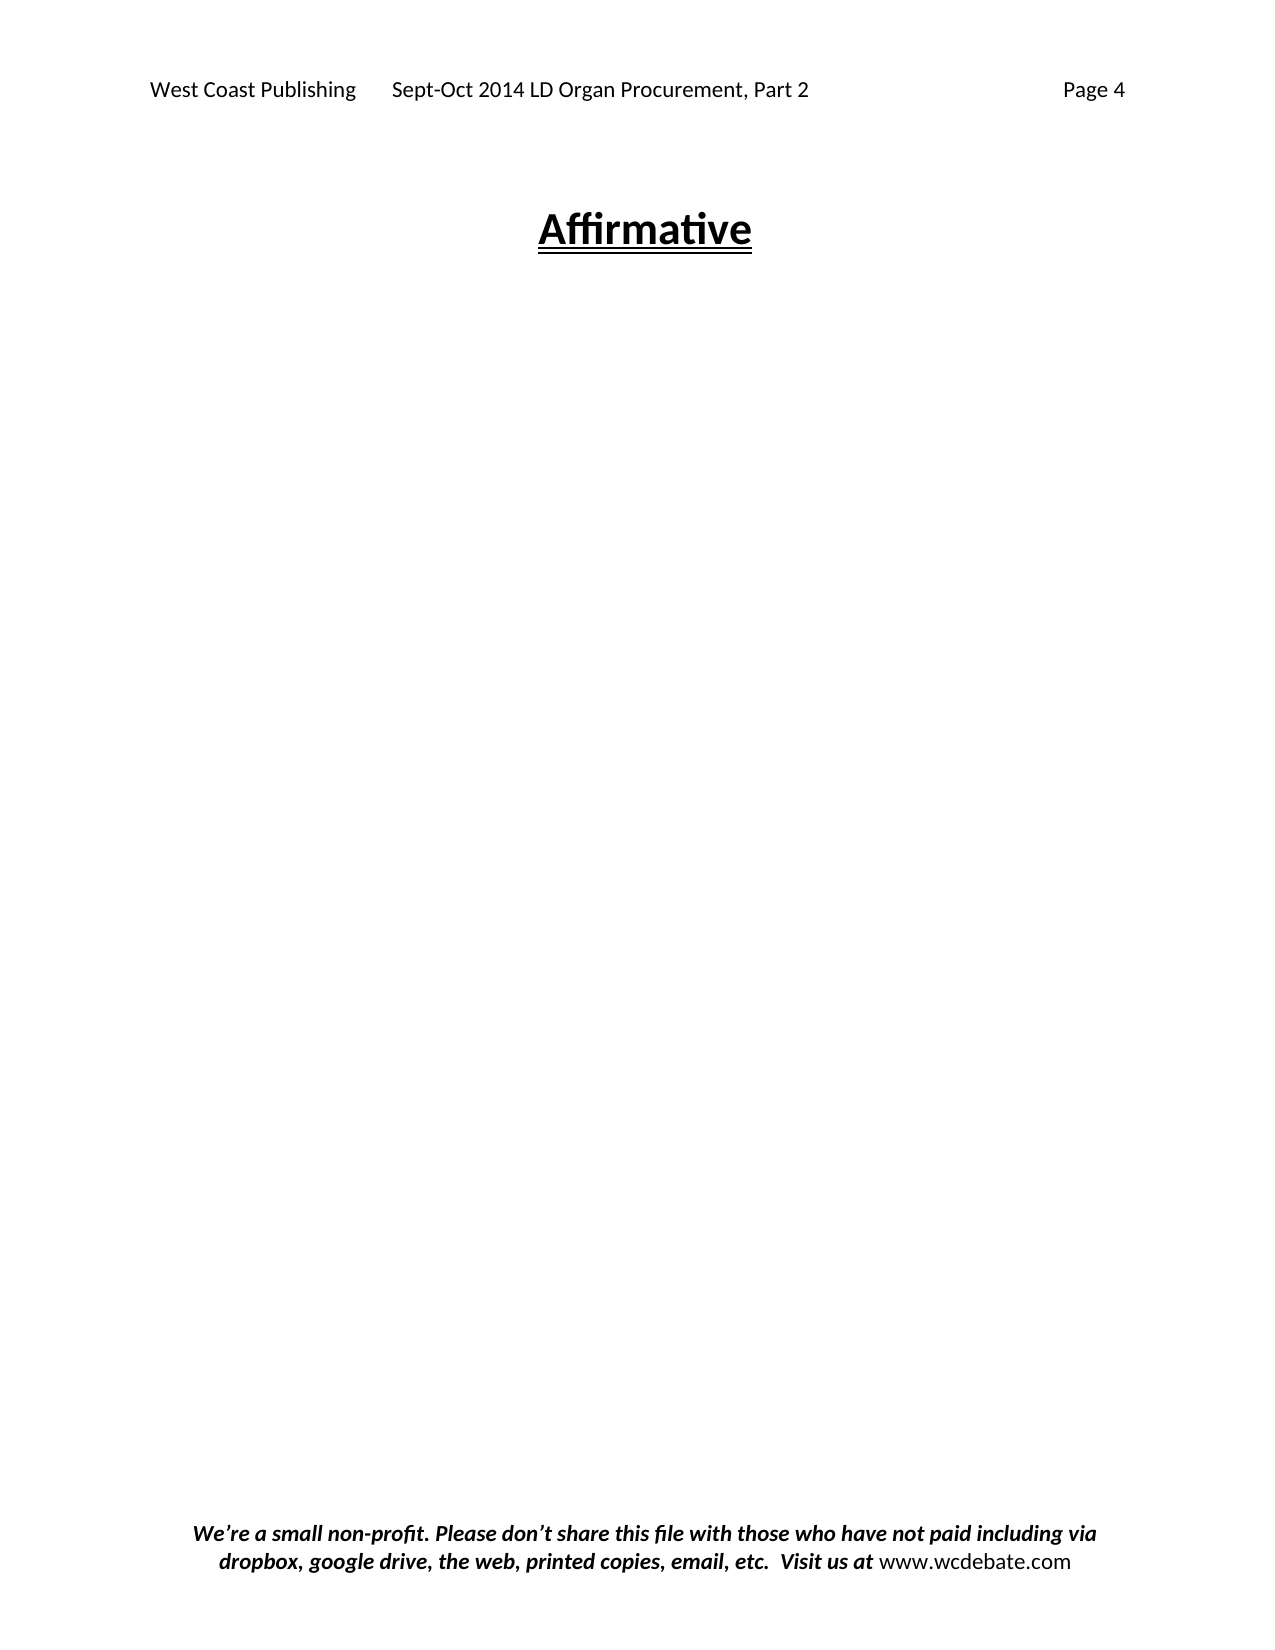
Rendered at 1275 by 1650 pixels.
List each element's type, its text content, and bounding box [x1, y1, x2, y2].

subtitle Affirmative [150, 200, 1140, 256]
